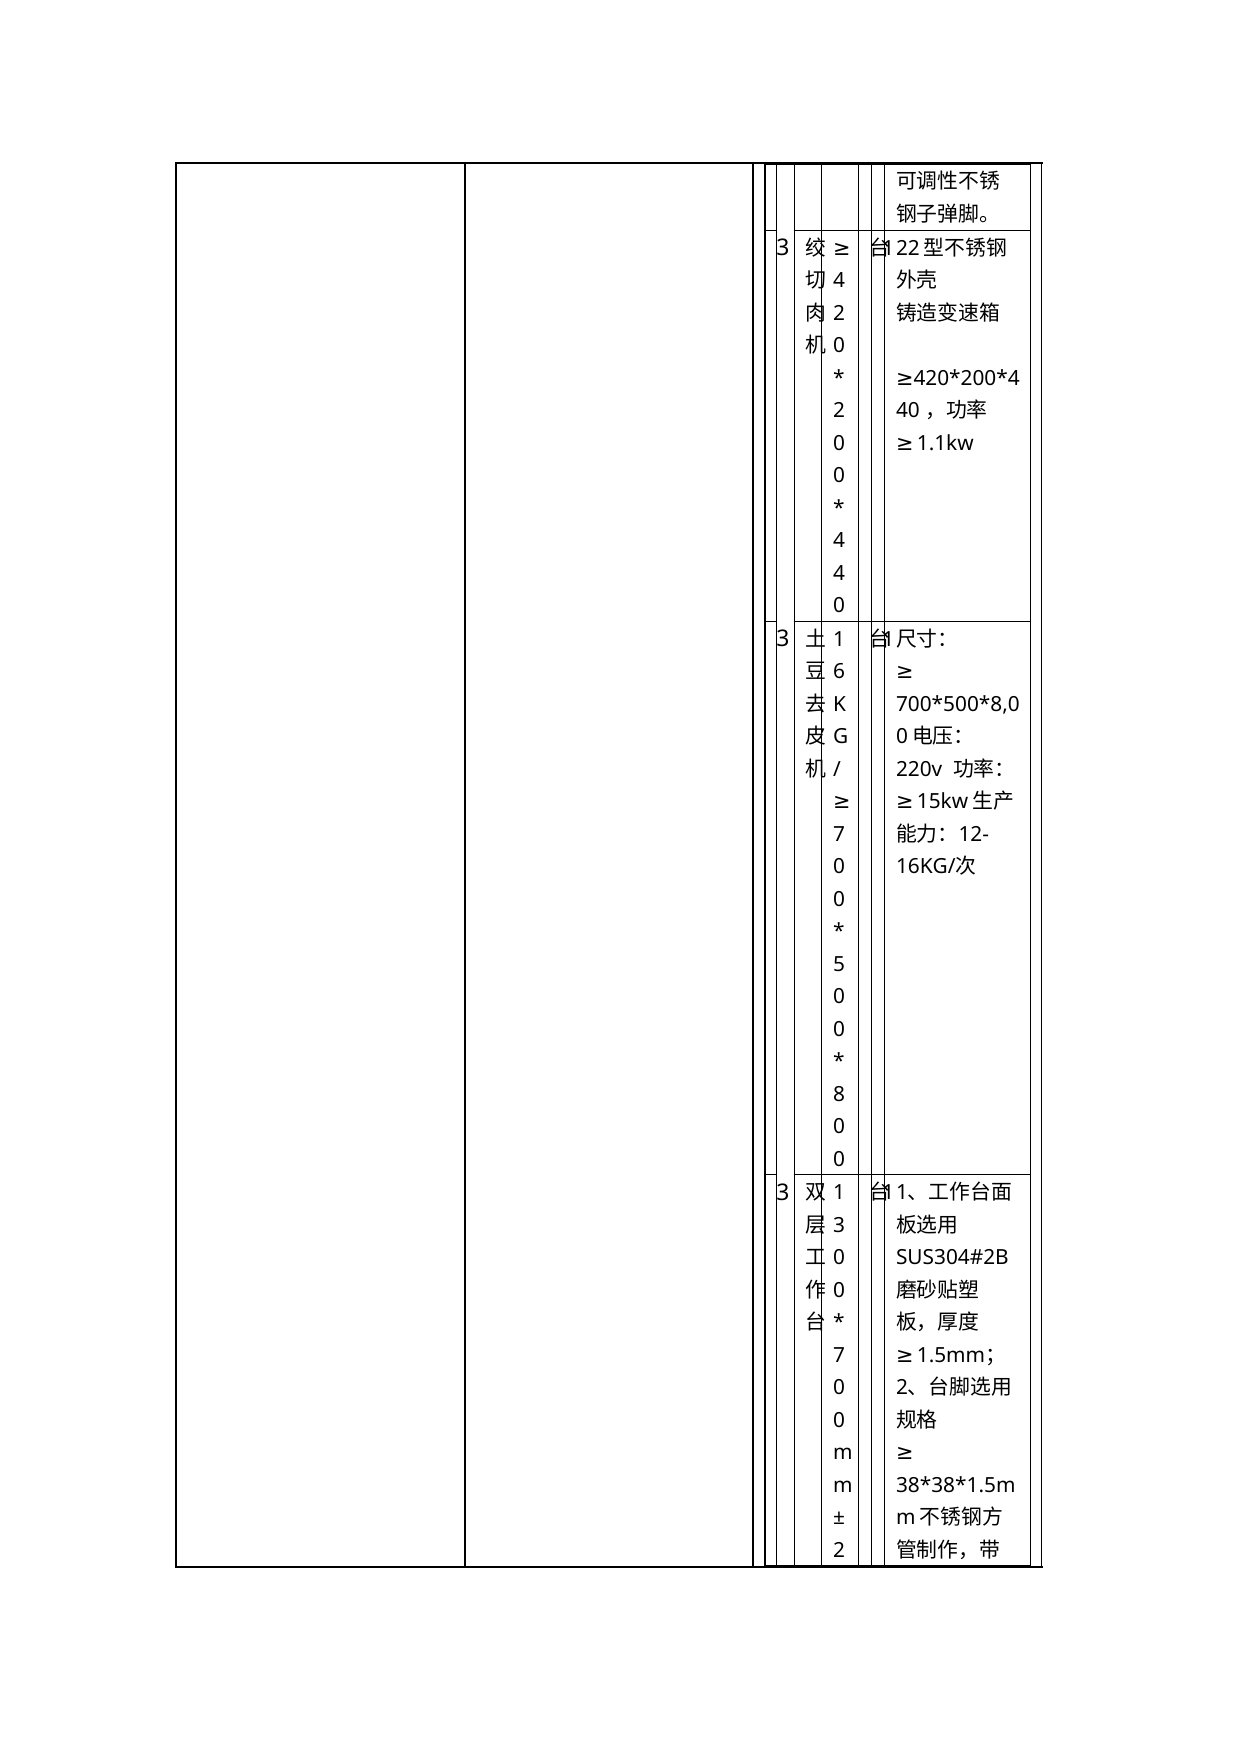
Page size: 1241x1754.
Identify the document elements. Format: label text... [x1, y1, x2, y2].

table_cell [872, 1189, 884, 1565]
table_cell [859, 165, 871, 230]
table_cell [777, 165, 794, 1565]
table_cell [872, 245, 884, 621]
table_cell ▲ [177, 164, 464, 1566]
table_cell [872, 1175, 884, 1188]
table_cell [872, 165, 884, 230]
table_cell [795, 165, 821, 230]
table_cell 2 [466, 164, 752, 1566]
table_cell [822, 231, 858, 621]
table_cell [795, 622, 821, 1174]
table_cell [795, 231, 821, 621]
table_cell [885, 622, 1030, 1174]
table_cell [766, 231, 776, 621]
table_cell [754, 164, 764, 1566]
table_cell [822, 165, 858, 230]
table_cell [885, 231, 1030, 621]
table_cell [822, 1175, 858, 1565]
table_cell [885, 165, 1030, 230]
table_cell [859, 1175, 871, 1565]
table_cell [872, 636, 884, 1174]
table_cell [795, 1175, 821, 1565]
table_cell [766, 1175, 776, 1565]
table_cell [859, 231, 871, 621]
table_cell [872, 231, 884, 244]
table_cell [859, 622, 871, 1174]
table_cell [766, 622, 776, 1174]
table_cell [822, 622, 858, 1174]
table_cell [1031, 164, 1041, 1566]
table_cell [874, 249, 884, 254]
table_cell [885, 1175, 1030, 1565]
table_cell [766, 165, 776, 230]
table_cell [872, 622, 884, 635]
table_cell [874, 1193, 884, 1198]
